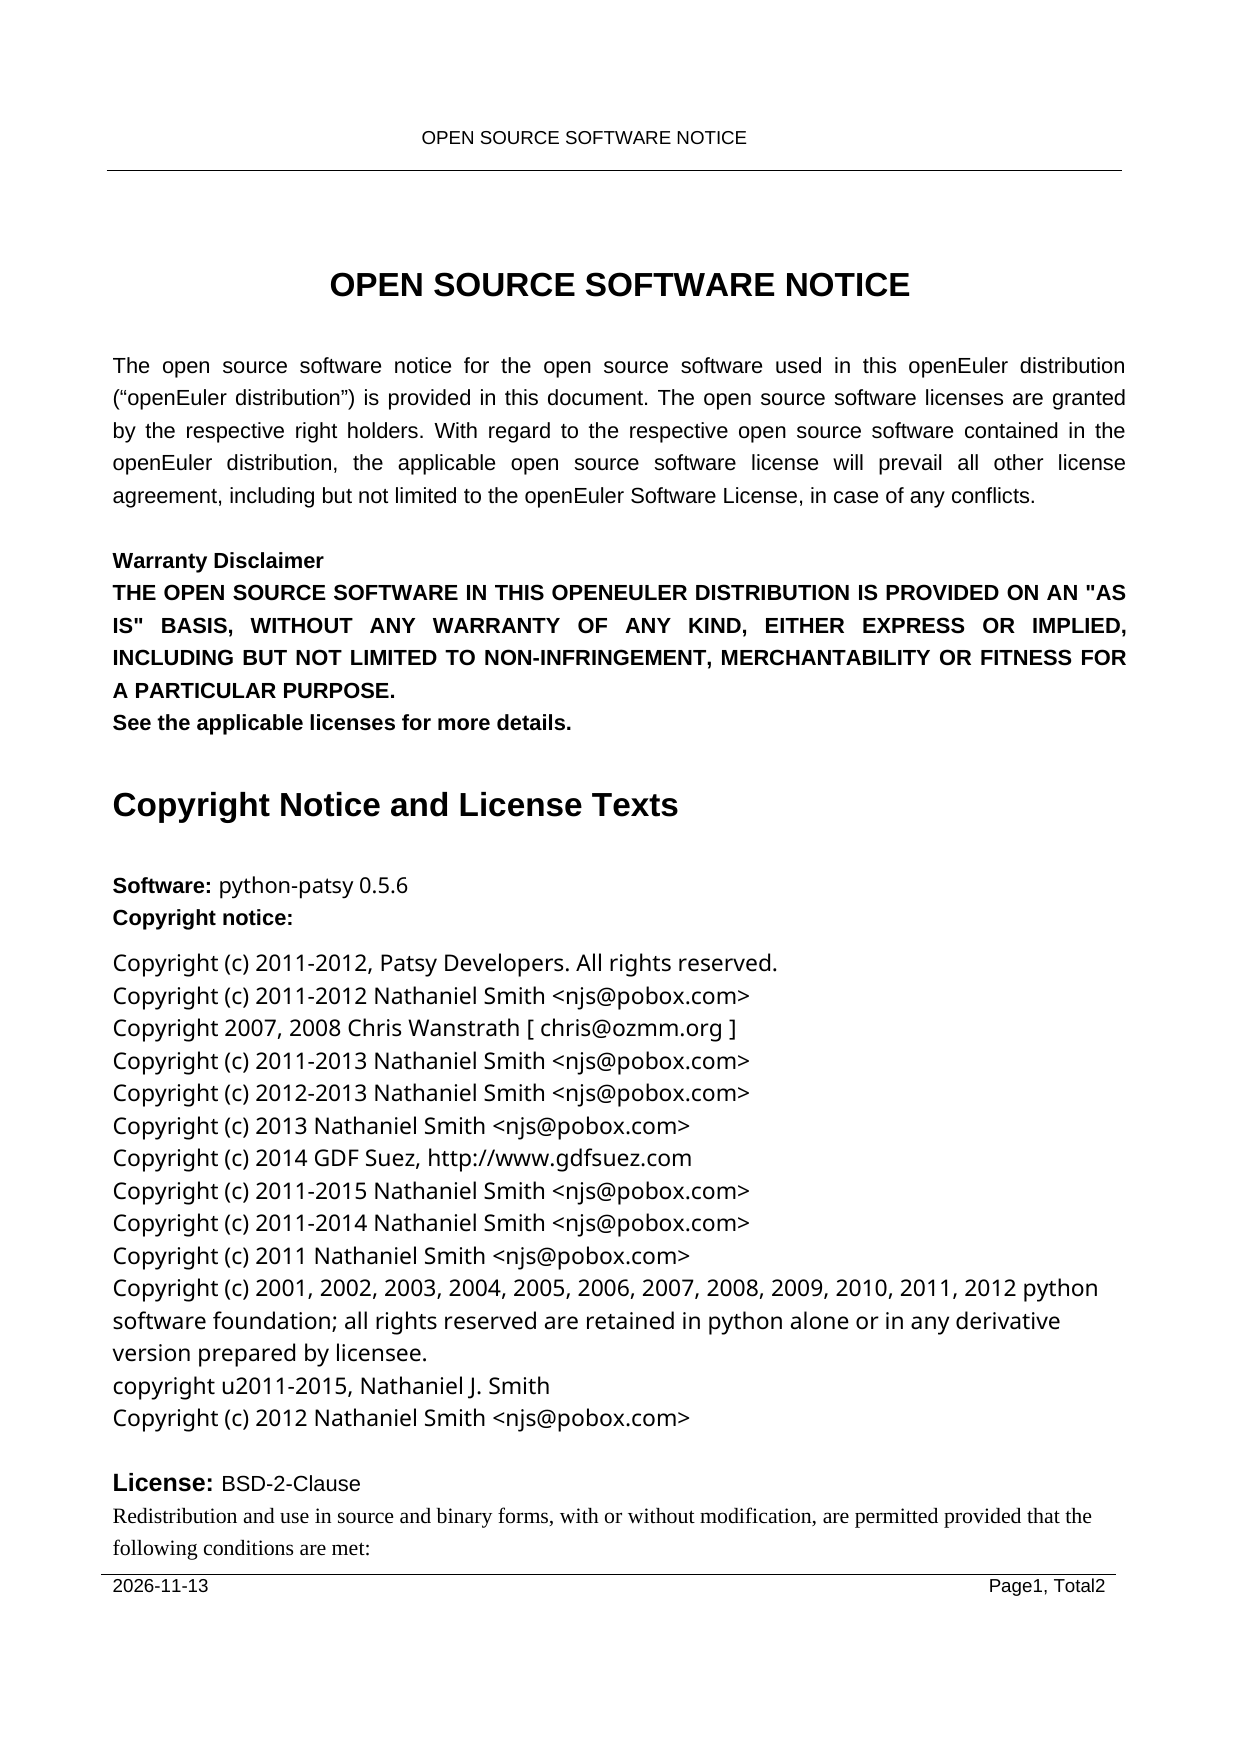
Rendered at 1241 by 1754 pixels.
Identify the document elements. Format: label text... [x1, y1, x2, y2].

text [112, 1499, 1128, 1564]
title Software: python-patsy 0.5.6 [112, 869, 1128, 901]
text Copyright (c) 2011-2012, Patsy Developers. All rights reserved. Copyright (c) 2011-2012 Nathaniel Smith <njs@pobox.com> Copyright 2007, 2008 Chris Wanstrath [ chris@ozmm.org ] Copyright (c) 2011-2013 Nathaniel Smith <njs@pobox.com> Copyright (c) 2012-2013 Nathaniel Smith <njs@pobox.com> Copyright (c) 2013 Nathaniel Smith <njs@pobox.com> Copyright (c) 2014 GDF Suez, http://www.gdfsuez.com Copyright (c) 2011-2015 Nathaniel Smith <njs@pobox.com> Copyright (c) 2011-2014 Nathaniel Smith <njs@pobox.com> Copyright (c) 2011 Nathaniel Smith <njs@pobox.com> Copyright (c) 2001, 2002, 2003, 2004, 2005, 2006, 2007, 2008, 2009, 2010, 2011, 2012 python software foundation; all rights reserved are retained in python alone or in any derivative version prepared by licensee. copyright u2011-2015, Nathaniel J. Smith Copyright (c) 2012 Nathaniel Smith <njs@pobox.com> [112, 947, 1128, 1467]
text The open source software notice for the open source software used in this openEuler distribution (“openEuler distribution”) is provided in this document. The open source software licenses are granted by the respective right holders. With regard to the respective open source software contained in the openEuler distribution, the applicable open source software license will prevail all other license agreement, including but not limited to the openEuler Software License, in case of any conflicts. [112, 349, 1128, 511]
text THE OPEN SOURCE SOFTWARE IN THIS OPENEULER DISTRIBUTION IS PROVIDED ON AN "AS IS" BASIS, WITHOUT ANY WARRANTY OF ANY KIND, EITHER EXPRESS OR IMPLIED, INCLUDING BUT NOT LIMITED TO NON-INFRINGEMENT, MERCHANTABILITY OR FITNESS FOR A PARTICULAR PURPOSE. See the applicable licenses for more details. [112, 576, 1128, 739]
text Warranty Disclaimer [112, 544, 1128, 576]
text License: BSD-2-Clause [112, 1467, 1128, 1499]
text Copyright notice: [112, 901, 1128, 934]
text Copyright Notice and License Texts [112, 771, 1128, 836]
text OPEN SOURCE SOFTWARE NOTICE [112, 251, 1128, 316]
